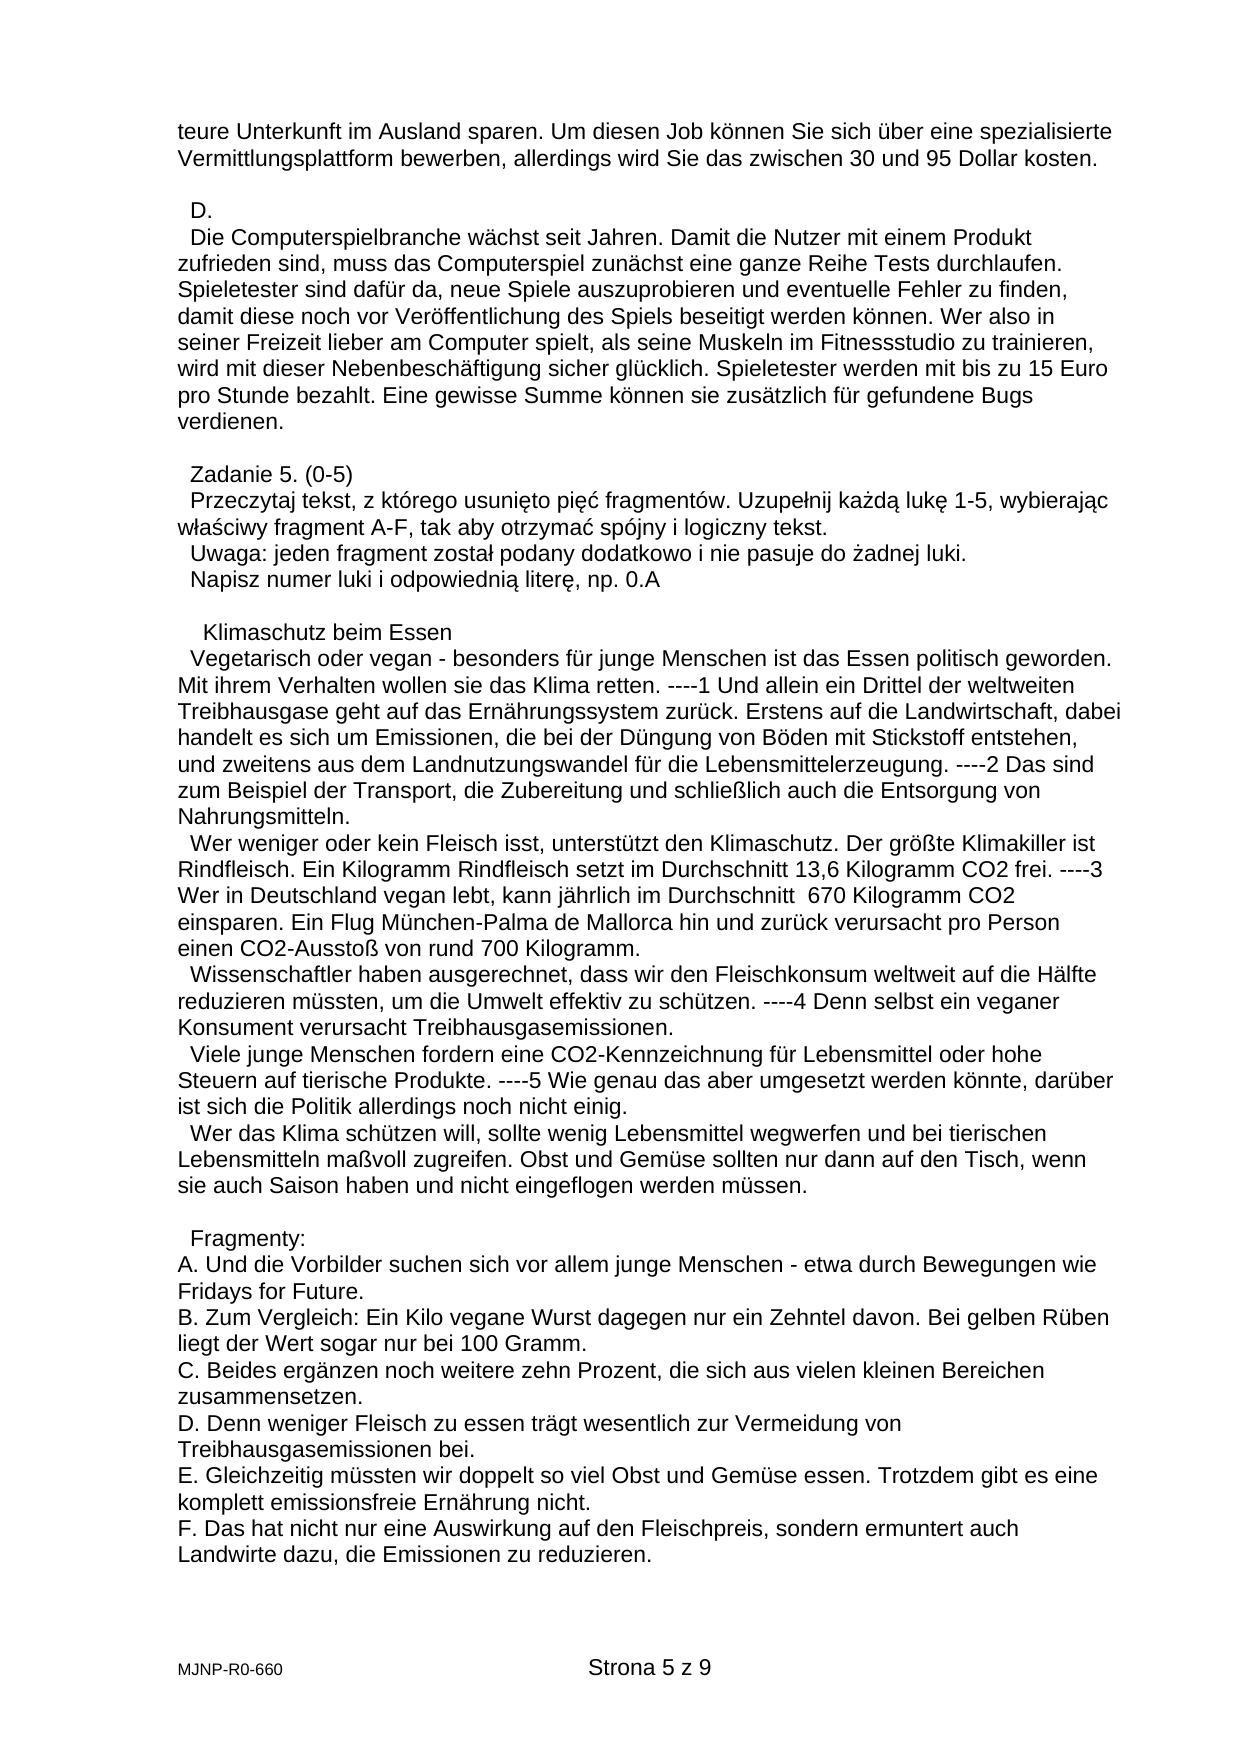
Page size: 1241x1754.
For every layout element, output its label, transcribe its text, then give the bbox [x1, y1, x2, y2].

text Vegetarisch oder vegan - besonders für junge Menschen ist das Essen politisch geworden. Mit ihrem Verhalten wollen sie das Klima retten. ----1 Und allein ein Drittel der weltweiten Treibhausgase geht auf das Ernährungssystem zurück. Erstens auf die Landwirtschaft, dabei handelt es sich um Emissionen, die bei der Düngung von Böden mit Stickstoff entstehen, und zweitens aus dem Landnutzungswandel für die Lebensmittelerzeugung. ----2 Das sind zum Beispiel der Transport, die Zubereitung und schließlich auch die Entsorgung von Nahrungsmitteln. [177, 645, 1122, 830]
text D. Denn weniger Fleisch zu essen trägt wesentlich zur Vermeidung von Treibhausgasemissionen bei. [177, 1409, 1122, 1462]
text Viele junge Menschen fordern eine CO2-Kennzeichnung für Lebensmittel oder hohe Steuern auf tierische Produkte. ----5 Wie genau das aber umgesetzt werden könnte, darüber ist sich die Politik allerdings noch nicht einig. [177, 1041, 1122, 1119]
text Wer das Klima schützen will, sollte wenig Lebensmittel wegwerfen und bei tierischen Lebensmitteln maßvoll zugreifen. Obst und Gemüse sollten nur dann auf den Tisch, wenn sie auch Saison haben und nicht eingeflogen werden müssen. [177, 1119, 1122, 1199]
text Przeczytaj tekst, z którego usunięto pięć fragmentów. Uzupełnij każdą lukę 1-5, wybierając właściwy fragment A-F, tak aby otrzymać spójny i logiczny tekst. [177, 487, 1122, 540]
text Fragmenty: [177, 1225, 1122, 1251]
text A. Und die Vorbilder suchen sich vor allem junge Menschen - etwa durch Bewegungen wie Fridays for Future. [177, 1251, 1122, 1304]
text Zadanie 5. (0-5) [177, 461, 1122, 487]
text Wer weniger oder kein Fleisch isst, unterstützt den Klimaschutz. Der größte Klimakiller ist Rindfleisch. Ein Kilogramm Rindfleisch setzt im Durchschnitt 13,6 Kilogramm CO2 frei. ----3 Wer in Deutschland vegan lebt, kann jährlich im Durchschnitt 670 Kilogramm CO2 einsparen. Ein Flug München-Palma de Mallorca hin und zurück verursacht pro Person einen CO2-Ausstoß von rund 700 Kilogramm. [177, 830, 1122, 961]
text C. Beides ergänzen noch weitere zehn Prozent, die sich aus vielen kleinen Bereichen zusammensetzen. [177, 1357, 1122, 1409]
text D. [177, 197, 1122, 223]
text F. Das hat nicht nur eine Auswirkung auf den Fleischpreis, sondern ermuntert auch Landwirte dazu, die Emissionen zu reduzieren. [177, 1515, 1122, 1568]
text B. Zum Vergleich: Ein Kilo vegane Wurst dagegen nur ein Zehntel davon. Bei gelben Rüben liegt der Wert sogar nur bei 100 Gramm. [177, 1304, 1122, 1357]
text Uwaga: jeden fragment został podany dodatkowo i nie pasuje do żadnej luki. [177, 540, 1122, 566]
text Klimaschutz beim Essen [177, 619, 1122, 645]
text E. Gleichzeitig müssten wir doppelt so viel Obst und Gemüse essen. Trotzdem gibt es eine komplett emissionsfreie Ernährung nicht. [177, 1462, 1122, 1515]
text Napisz numer luki i odpowiednią literę, np. 0.A [177, 566, 1122, 592]
text Wissenschaftler haben ausgerechnet, dass wir den Fleischkonsum weltweit auf die Hälfte reduzieren müssten, um die Umwelt effektiv zu schützen. ----4 Denn selbst ein veganer Konsument verursacht Treibhausgasemissionen. [177, 961, 1122, 1041]
text Die Computerspielbranche wächst seit Jahren. Damit die Nutzer mit einem Produkt zufrieden sind, muss das Computerspiel zunächst eine ganze Reihe Tests durchlaufen. Spieletester sind dafür da, neue Spiele auszuprobieren und eventuelle Fehler zu finden, damit diese noch vor Veröffentlichung des Spiels beseitigt werden können. Wer also in seiner Freizeit lieber am Computer spielt, als seine Muskeln im Fitnessstudio zu trainieren, wird mit dieser Nebenbeschäftigung sicher glücklich. Spieletester werden mit bis zu 15 Euro pro Stunde bezahlt. Eine gewisse Summe können sie zusätzlich für gefundene Bugs verdienen. [177, 223, 1122, 434]
